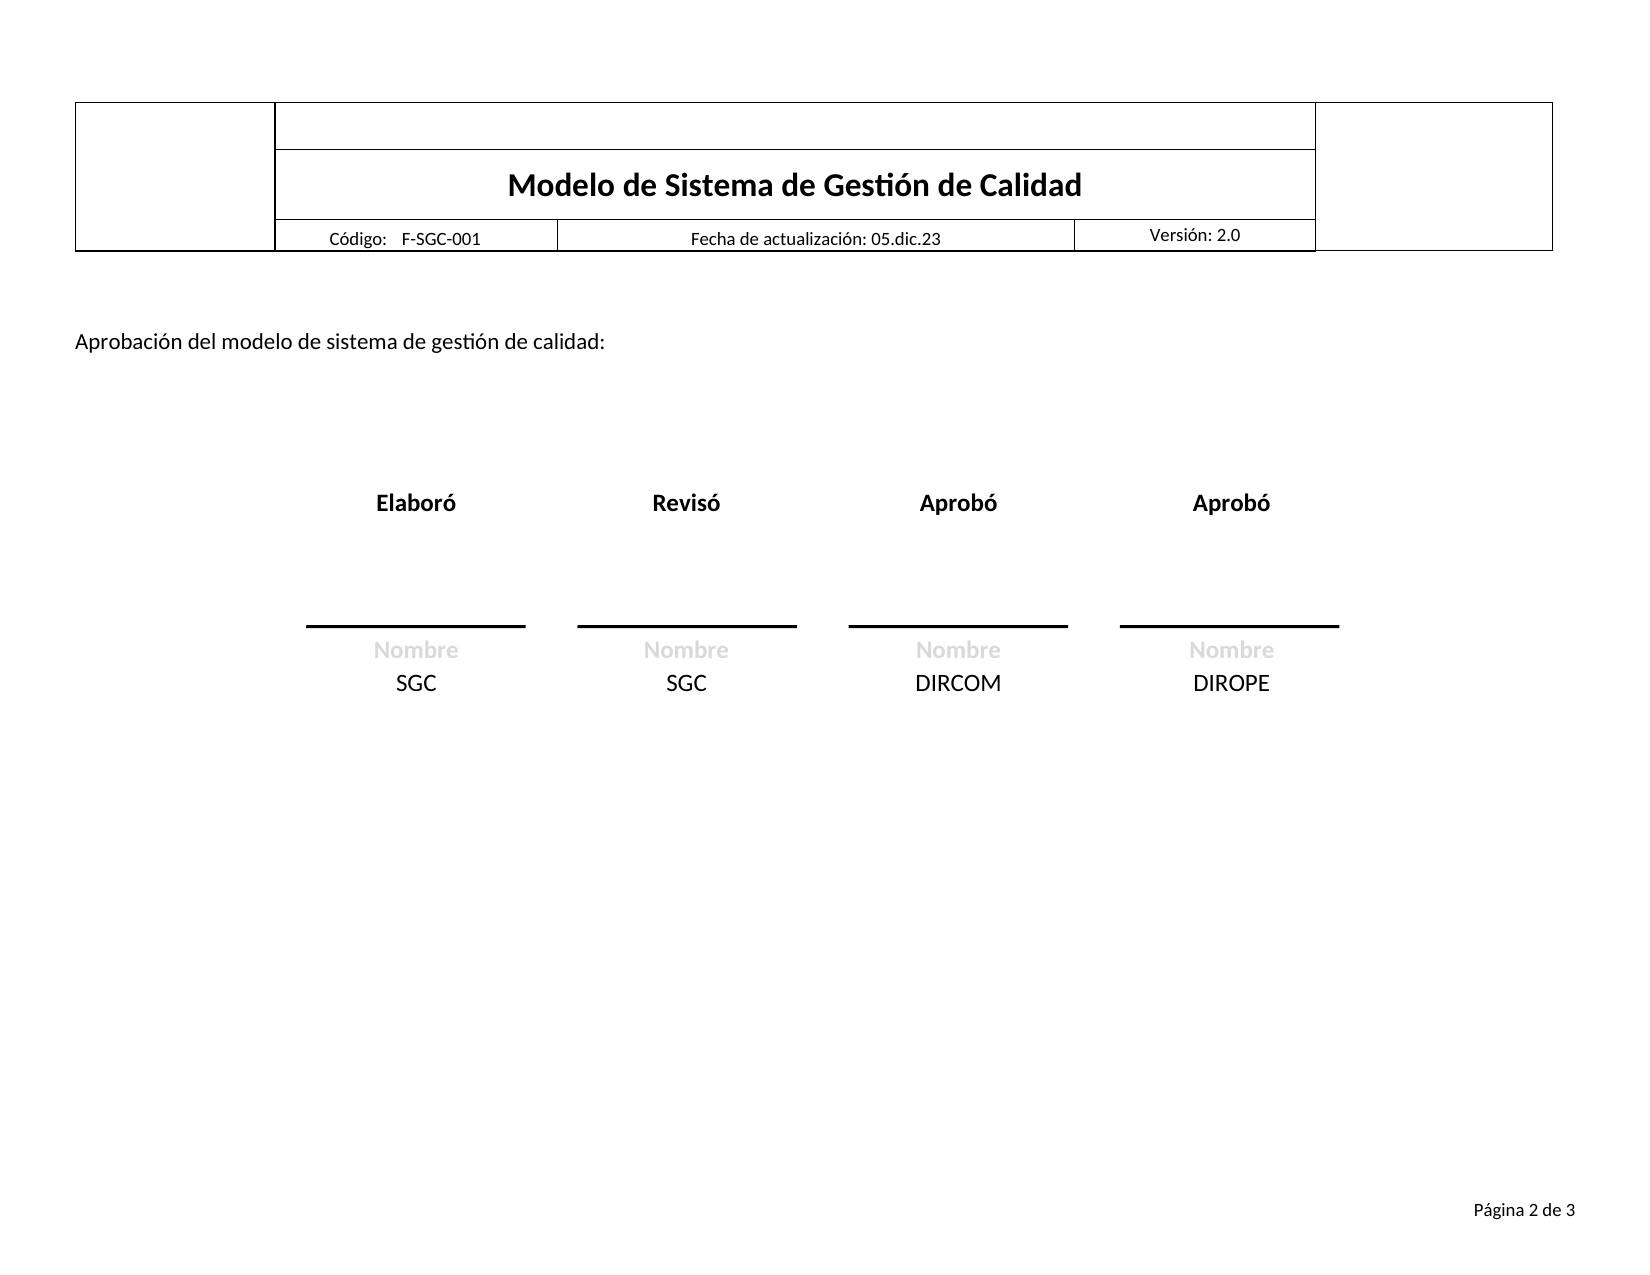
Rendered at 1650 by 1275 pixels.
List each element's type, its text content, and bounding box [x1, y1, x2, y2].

text Aprobación del modelo de sistema de gestión de calidad: [75, 327, 1575, 355]
